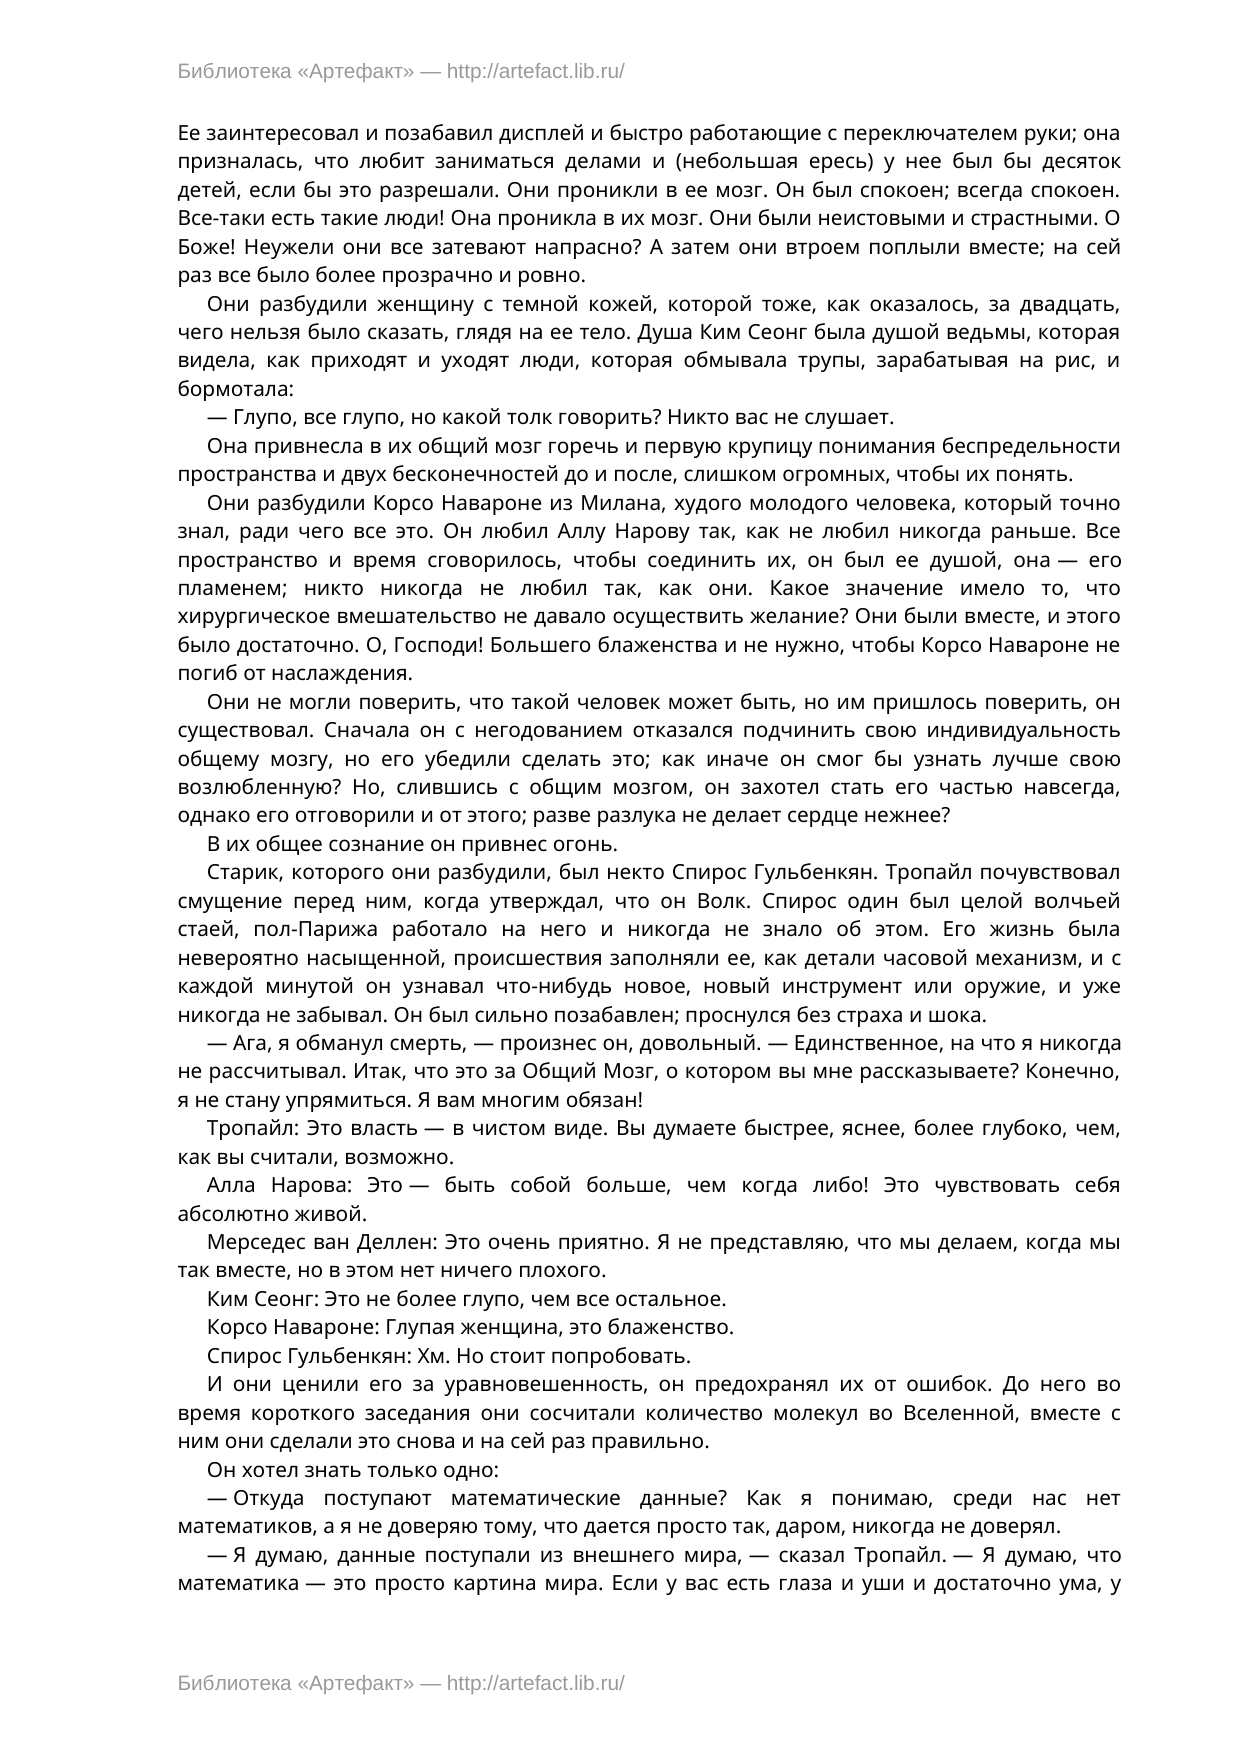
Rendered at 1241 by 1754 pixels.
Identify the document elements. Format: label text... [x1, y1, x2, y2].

text Они не могли поверить, что такой человек может быть, но им пришлось поверить, он существовал. Сначала он с негодованием отказался подчинить свою индивидуальность общему мозгу, но его убедили сделать это; как иначе он смог бы узнать лучше свою возлюбленную? Но, слившись с общим мозгом, он захотел стать его частью навсегда, однако его отговорили и от этого; разве разлука не делает сердце нежнее? [177, 687, 1122, 829]
text — Ага, я обманул смерть, — произнес он, довольный. — Единственное, на что я никогда не рассчитывал. Итак, что это за Общий Мозг, о котором вы мне рассказываете? Конечно, я не стану упрямиться. Я вам многим обязан! [177, 1028, 1122, 1113]
text Он хотел знать только одно: [177, 1455, 1122, 1483]
text Корсо Навароне: Глупая женщина, это блаженство. [177, 1312, 1122, 1341]
text Они разбудили женщину с темной кожей, которой тоже, как оказалось, за двадцать, чего нельзя было сказать, глядя на ее тело. Душа Ким Сеонг была душой ведьмы, которая видела, как приходят и уходят люди, которая обмывала трупы, зарабатывая на рис, и бормотала: [177, 289, 1122, 402]
text — Глупо, все глупо, но какой толк говорить? Никто вас не слушает. [177, 402, 1122, 431]
text Ким Сеонг: Это не более глупо, чем все остальное. [177, 1284, 1122, 1312]
text Спирос Гульбенкян: Хм. Но стоит попробовать. [177, 1341, 1122, 1369]
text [177, 118, 1122, 289]
text — Откуда поступают математические данные? Как я понимаю, среди нас нет математиков, а я не доверяю тому, что дается просто так, даром, никогда не доверял. [177, 1483, 1122, 1540]
text Алла Нарова: Это — быть собой больше, чем когда либо! Это чувствовать себя абсолютно живой. [177, 1170, 1122, 1227]
text Она привнесла в их общий мозг горечь и первую крупицу понимания беспредельности пространства и двух бесконечностей до и после, слишком огромных, чтобы их понять. [177, 431, 1122, 488]
text Они разбудили Корсо Навароне из Милана, худого молодого человека, который точно знал, ради чего все это. Он любил Аллу Нарову так, как не любил никогда раньше. Все пространство и время сговорилось, чтобы соединить их, он был ее душой, она — его пламенем; никто никогда не любил так, как они. Какое значение имело то, что хирургическое вмешательство не давало осуществить желание? Они были вместе, и этого было достаточно. О, Господи! Большего блаженства и не нужно, чтобы Корсо Навароне не погиб от наслаждения. [177, 488, 1122, 687]
text И они ценили его за уравновешенность, он предохранял их от ошибок. До него во время короткого заседания они сосчитали количество молекул во Вселенной, вместе с ним они сделали это снова и на сей раз правильно. [177, 1369, 1122, 1455]
text Тропайл: Это власть — в чистом виде. Вы думаете быстрее, яснее, более глубоко, чем, как вы считали, возможно. [177, 1113, 1122, 1170]
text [177, 1540, 1122, 1597]
text Мерседес ван Деллен: Это очень приятно. Я не представляю, что мы делаем, когда мы так вместе, но в этом нет ничего плохого. [177, 1227, 1122, 1284]
text В их общее сознание он привнес огонь. [177, 829, 1122, 857]
text Старик, которого они разбудили, был некто Спирос Гульбенкян. Тропайл почувствовал смущение перед ним, когда утверждал, что он Волк. Спирос один был целой волчьей стаей, пол-Парижа работало на него и никогда не знало об этом. Его жизнь была невероятно насыщенной, происшествия заполняли ее, как детали часовой механизм, и с каждой минутой он узнавал что-нибудь новое, новый инструмент или оружие, и уже никогда не забывал. Он был сильно позабавлен; проснулся без страха и шока. [177, 857, 1122, 1028]
